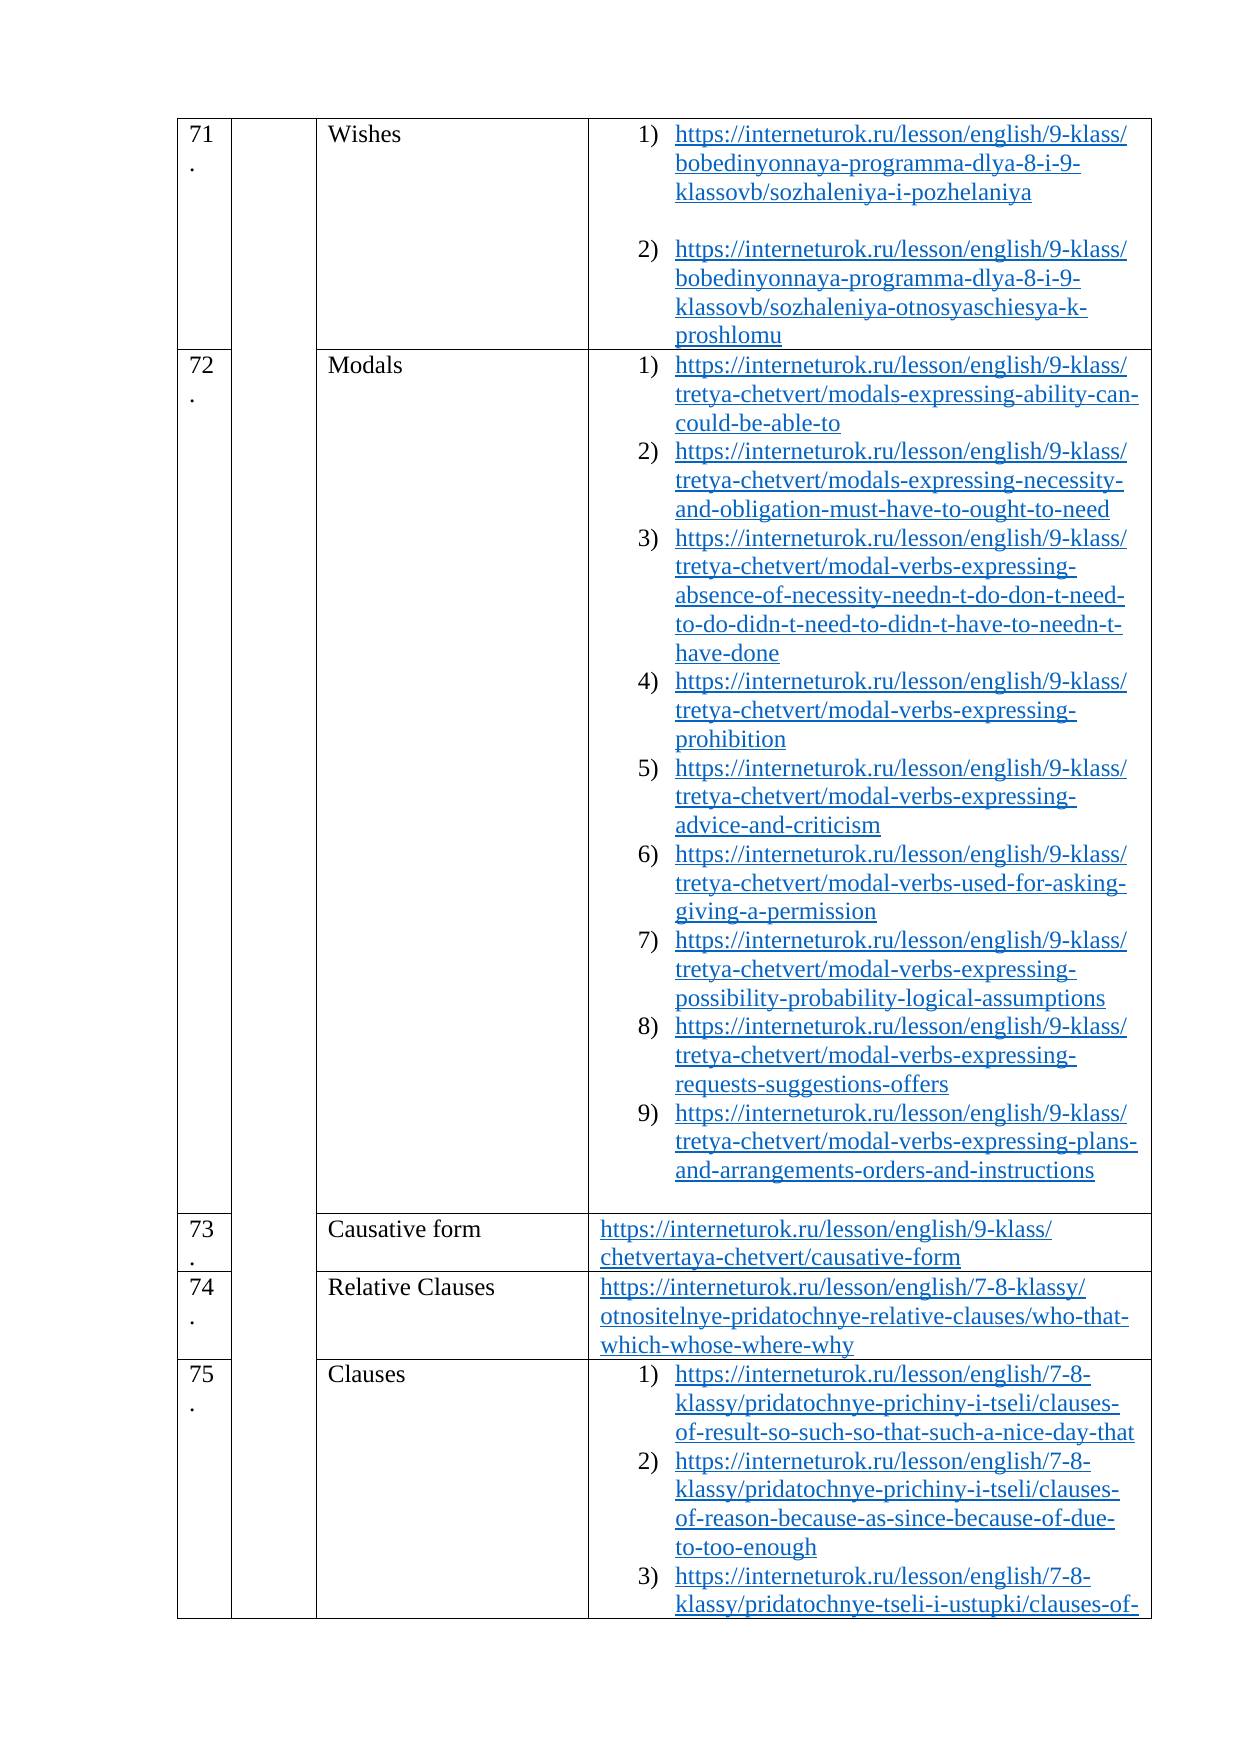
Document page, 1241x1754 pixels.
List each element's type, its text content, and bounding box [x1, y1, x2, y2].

table_cell https://interneturok.ru/lesson/english/9-klass/chetvertaya-chetvert/causative-form [589, 1214, 1151, 1271]
table_cell 75. [178, 1360, 231, 1618]
table_cell https://interneturok.ru/lesson/english/7-8-klassy/otnositelnye-pridatochnye-relative-clauses/who-that-which-whose-where-why [589, 1272, 1151, 1358]
table_cell Modals [317, 350, 588, 1213]
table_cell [589, 1360, 1151, 1618]
table_cell 73. [178, 1214, 231, 1271]
table_cell https://interneturok.ru/lesson/english/9-klass/bobedinyonnaya-programma-dlya-8-i-9-klassovb/sozhaleniya-i-pozhelaniya https://interneturok.ru/lesson/english/9-klass/bobedinyonnaya-programma-dlya-8-i-9-klassovb/sozhaleniya-otnosyaschiesya-k-proshlomu [589, 119, 1151, 349]
table_cell 72. [178, 350, 231, 1213]
table_cell Wishes [317, 119, 588, 349]
table_cell https://interneturok.ru/lesson/english/9-klass/tretya-chetvert/modals-expressing-ability-can-could-be-able-to https://interneturok.ru/lesson/english/9-klass/tretya-chetvert/modals-expressing-necessity-and-obligation-must-have-to-ought-to-need https://interneturok.ru/lesson/english/9-klass/tretya-chetvert/modal-verbs-expressing-absence-of-necessity-needn-t-do-don-t-need-to-do-didn-t-need-to-didn-t-have-to-needn-t-have-done https://interneturok.ru/lesson/english/9-klass/tretya-chetvert/modal-verbs-expressing-prohibition https://interneturok.ru/lesson/english/9-klass/tretya-chetvert/modal-verbs-expressing-advice-and-criticism https://interneturok.ru/lesson/english/9-klass/tretya-chetvert/modal-verbs-used-for-asking-giving-a-permission https://interneturok.ru/lesson/english/9-klass/tretya-chetvert/modal-verbs-expressing-possibility-probability-logical-assumptions https://interneturok.ru/lesson/english/9-klass/tretya-chetvert/modal-verbs-expressing-requests-suggestions-offers https://interneturok.ru/lesson/english/9-klass/tretya-chetvert/modal-verbs-expressing-plans-and-arrangements-orders-and-instructions [589, 350, 1151, 1213]
table_cell Causative form [317, 1214, 588, 1271]
table_cell 71. [178, 119, 231, 349]
table_cell 74. [178, 1272, 231, 1358]
table_cell Clauses [317, 1360, 588, 1618]
table_cell Relative Clauses [317, 1272, 588, 1358]
